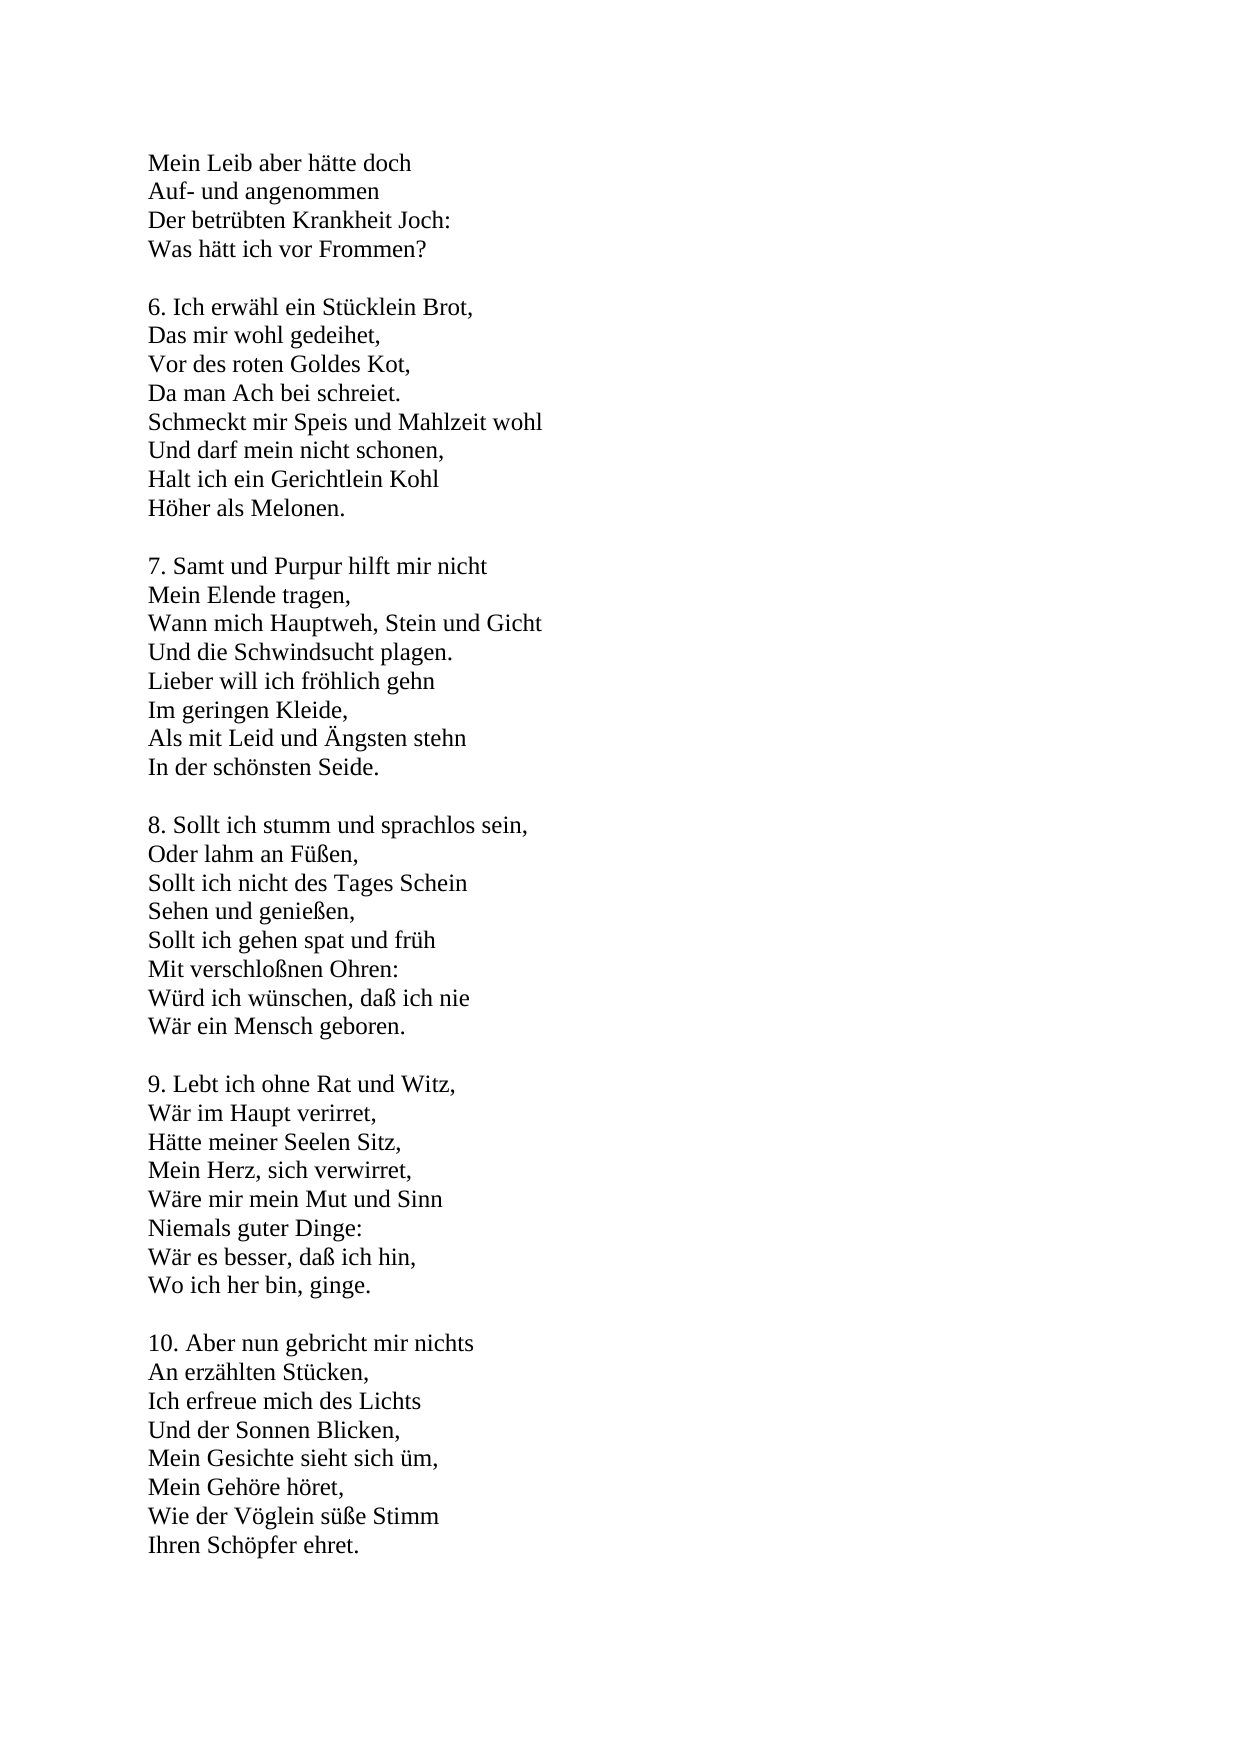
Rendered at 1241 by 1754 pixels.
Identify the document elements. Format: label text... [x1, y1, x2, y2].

text 7. Samt und Purpur hilft mir nicht Mein Elende tragen, Wann mich Hauptweh, Stein und Gicht Und die Schwindsucht plagen. Lieber will ich fröhlich gehn Im geringen Kleide, Als mit Leid und Ängsten stehn In der schönsten Seide. [148, 551, 1093, 781]
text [148, 148, 1093, 263]
text 10. Aber nun gebricht mir nichts An erzählten Stücken, Ich erfreue mich des Lichts Und der Sonnen Blicken, Mein Gesichte sieht sich üm, Mein Gehöre höret, Wie der Vöglein süße Stimm Ihren Schöpfer ehret. [148, 1328, 1093, 1558]
text 6. Ich erwähl ein Stücklein Brot, Das mir wohl gedeihet, Vor des roten Goldes Kot, Da man Ach bei schreiet. Schmeckt mir Speis und Mahlzeit wohl Und darf mein nicht schonen, Halt ich ein Gerichtlein Kohl Höher als Melonen. [148, 292, 1093, 522]
text 9. Lebt ich ohne Rat und Witz, Wär im Haupt verirret, Hätte meiner Seelen Sitz, Mein Herz, sich verwirret, Wäre mir mein Mut und Sinn Niemals guter Dinge: Wär es besser, daß ich hin, Wo ich her bin, ginge. [148, 1069, 1093, 1299]
text 8. Sollt ich stumm und sprachlos sein, Oder lahm an Füßen, Sollt ich nicht des Tages Schein Sehen und genießen, Sollt ich gehen spat und früh Mit verschloßnen Ohren: Würd ich wünschen, daß ich nie Wär ein Mensch geboren. [148, 810, 1093, 1040]
